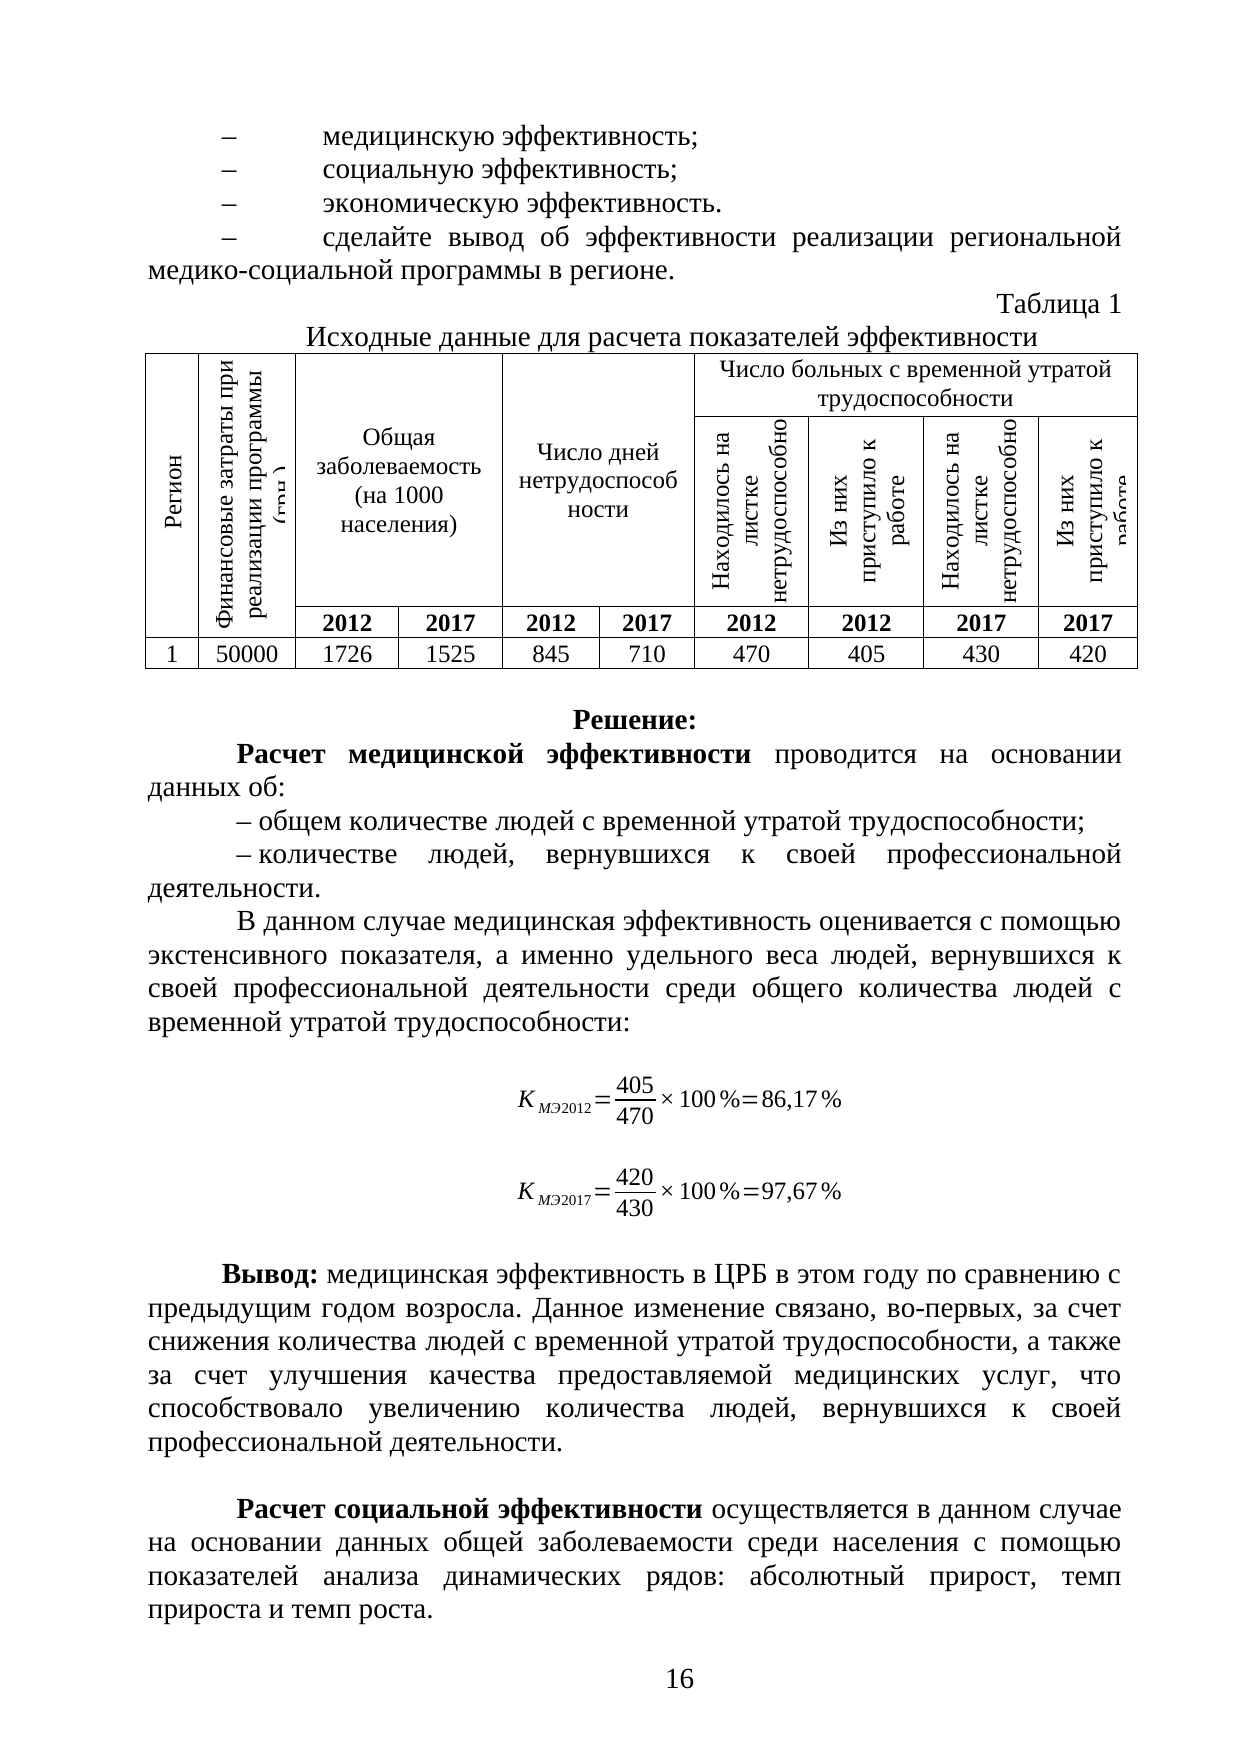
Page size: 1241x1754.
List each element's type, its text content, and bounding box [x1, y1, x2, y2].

table_cell 2012 [503, 607, 599, 637]
table_cell 2017 [1039, 607, 1137, 637]
table_cell 845 [503, 638, 599, 668]
text – социальную эффективность; [148, 152, 1122, 185]
text Вывод: медицинская эффективность в ЦРБ в этом году по сравнению с предыдущим годом возросла. Данное изменение связано, во-первых, за счет снижения количества людей с временной утратой трудоспособности, а также за счет улучшения качества предоставляемой медицинских услуг, что способствовало увеличению количества людей, вернувшихся к своей профессиональной деятельности. [148, 1256, 1122, 1457]
table_cell Из них приступило к работе [809, 417, 923, 606]
table_cell 420 [1039, 638, 1137, 668]
table_cell 1525 [399, 638, 502, 668]
text В данном случае медицинская эффективность оценивается с помощью экстенсивного показателя, а именно удельного веса людей, вернувшихся к своей профессиональной деятельности среди общего количества людей с временной утратой трудоспособности: [148, 903, 1122, 1038]
table_cell Находилось на листке нетрудоспособности [924, 417, 1038, 606]
table_cell Находилось на листке нетрудоспособности [695, 417, 808, 606]
table_cell 2012 [296, 607, 398, 637]
table_cell 2017 [600, 607, 694, 637]
table_header Общая заболеваемость (на 1000 населения) [296, 354, 502, 606]
table_cell 2017 [924, 607, 1038, 637]
table_cell 430 [924, 638, 1038, 668]
table_cell 710 [600, 638, 694, 668]
text Исходные данные для расчета показателей эффективности [148, 319, 1122, 353]
text Расчет медицинской эффективности проводится на основании данных об: [148, 736, 1122, 803]
text Расчет социальной эффективности осуществляется в данном случае на основании данных общей заболеваемости среди населения с помощью показателей анализа динамических рядов: абсолютный прирост, темп прироста и темп роста. [148, 1491, 1122, 1625]
table_cell 2012 [695, 607, 808, 637]
text – общем количестве людей с временной утратой трудоспособности; [148, 803, 1122, 836]
text – сделайте вывод об эффективности реализации региональной медико-социальной программы в регионе. [148, 219, 1122, 286]
table_cell Из них приступило к работе [1039, 417, 1137, 606]
table_cell 1 [146, 638, 198, 668]
table_header Число больных с временной утратой трудоспособности [695, 354, 1137, 416]
text – медицинскую эффективность; [148, 118, 1122, 152]
table_cell 1726 [296, 638, 398, 668]
table_cell 50000 [199, 638, 295, 668]
table_cell 2017 [399, 607, 502, 637]
text – количестве людей, вернувшихся к своей профессиональной деятельности. [148, 836, 1122, 903]
text – экономическую эффективность. [148, 185, 1122, 219]
table_header Число дней нетрудоспособности [503, 354, 694, 606]
table_header Финансовые затраты при реализации программы (грн.) [199, 354, 295, 637]
table_cell 2012 [809, 607, 923, 637]
table_header Регион [146, 354, 198, 637]
text Таблица 1 [148, 286, 1122, 319]
table_cell 405 [809, 638, 923, 668]
table_cell 470 [695, 638, 808, 668]
text Решение: [148, 702, 1122, 736]
